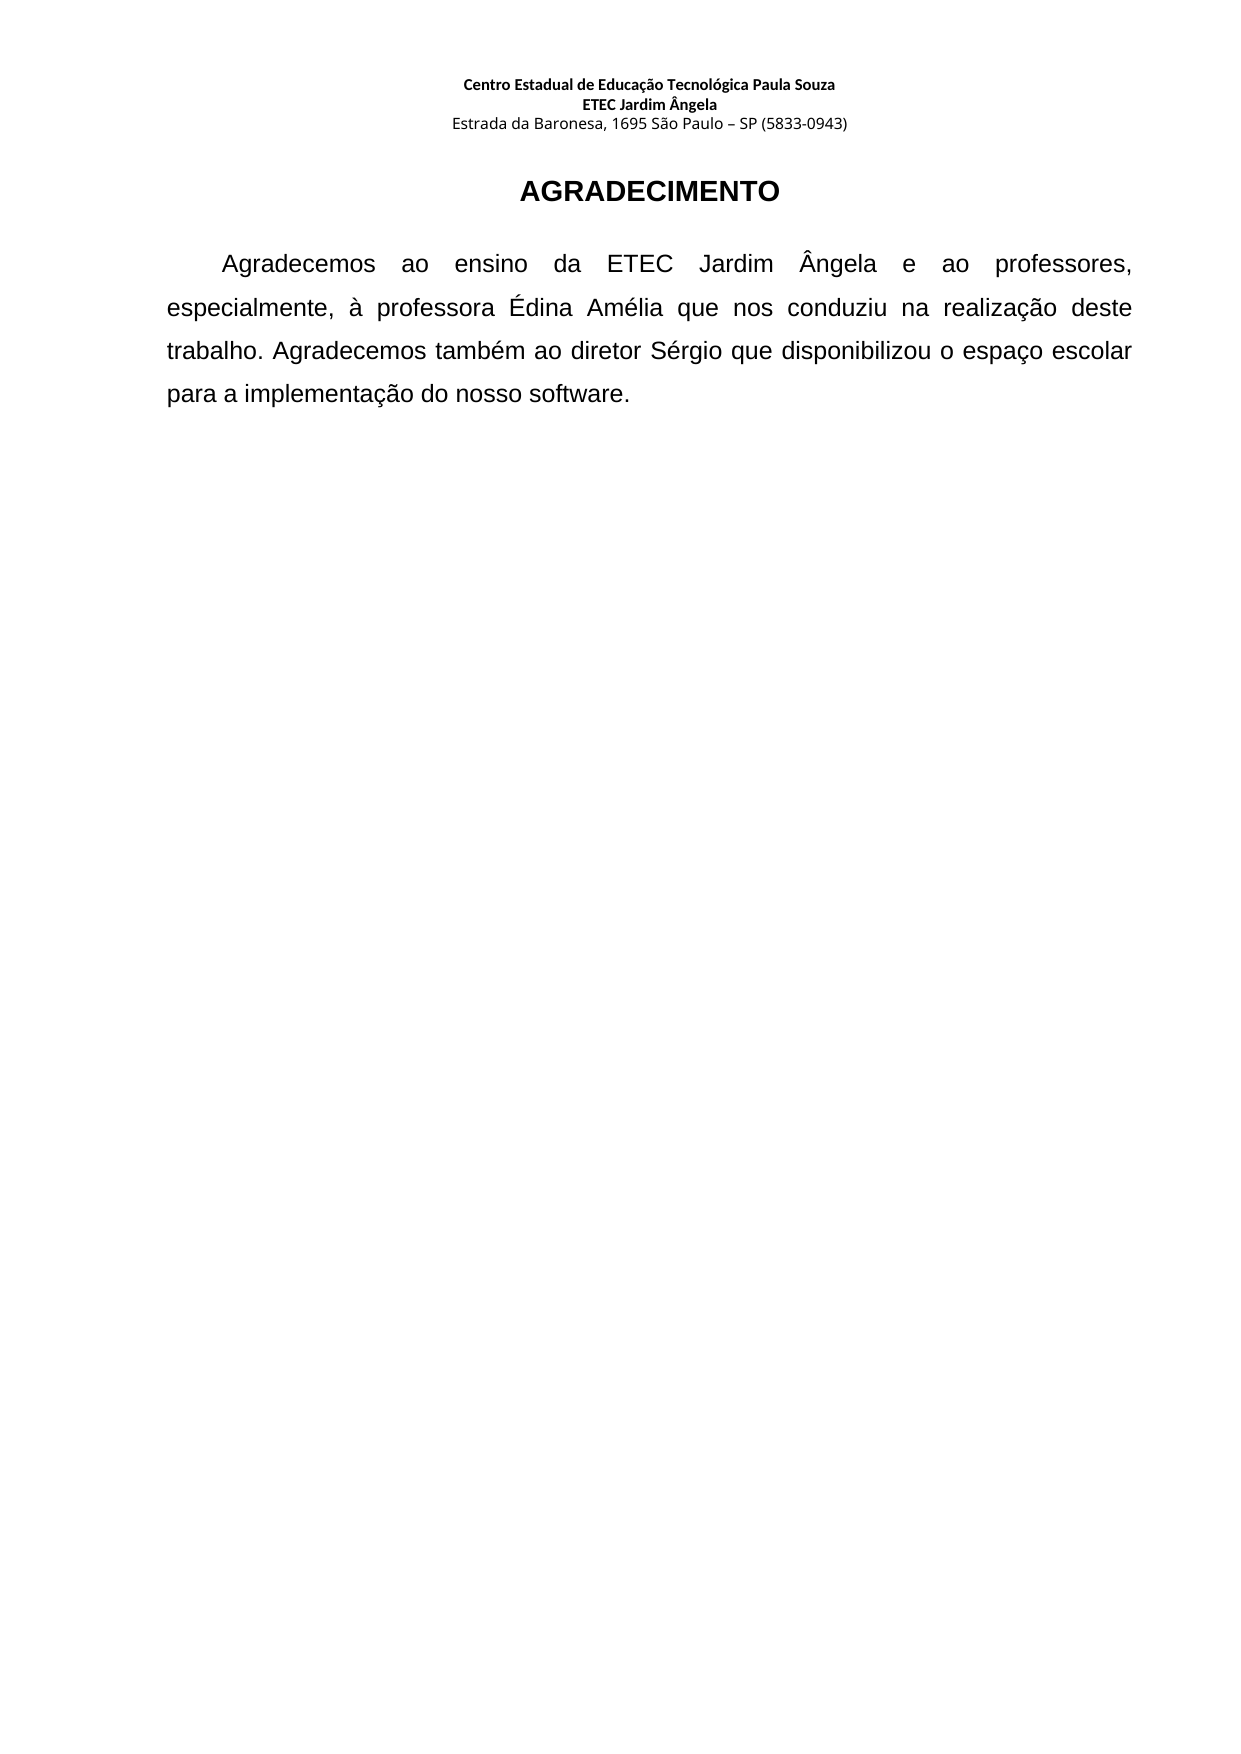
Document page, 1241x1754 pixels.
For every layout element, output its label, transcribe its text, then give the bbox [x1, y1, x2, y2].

text Agradecemos ao ensino da ETEC Jardim Ângela e ao professores, especialmente, à professora Édina Amélia que nos conduziu na realização deste trabalho. Agradecemos também ao diretor Sérgio que disponibilizou o espaço escolar para a implementação do nosso software. [167, 249, 1134, 407]
text AGRADECIMENTO [222, 174, 1078, 208]
